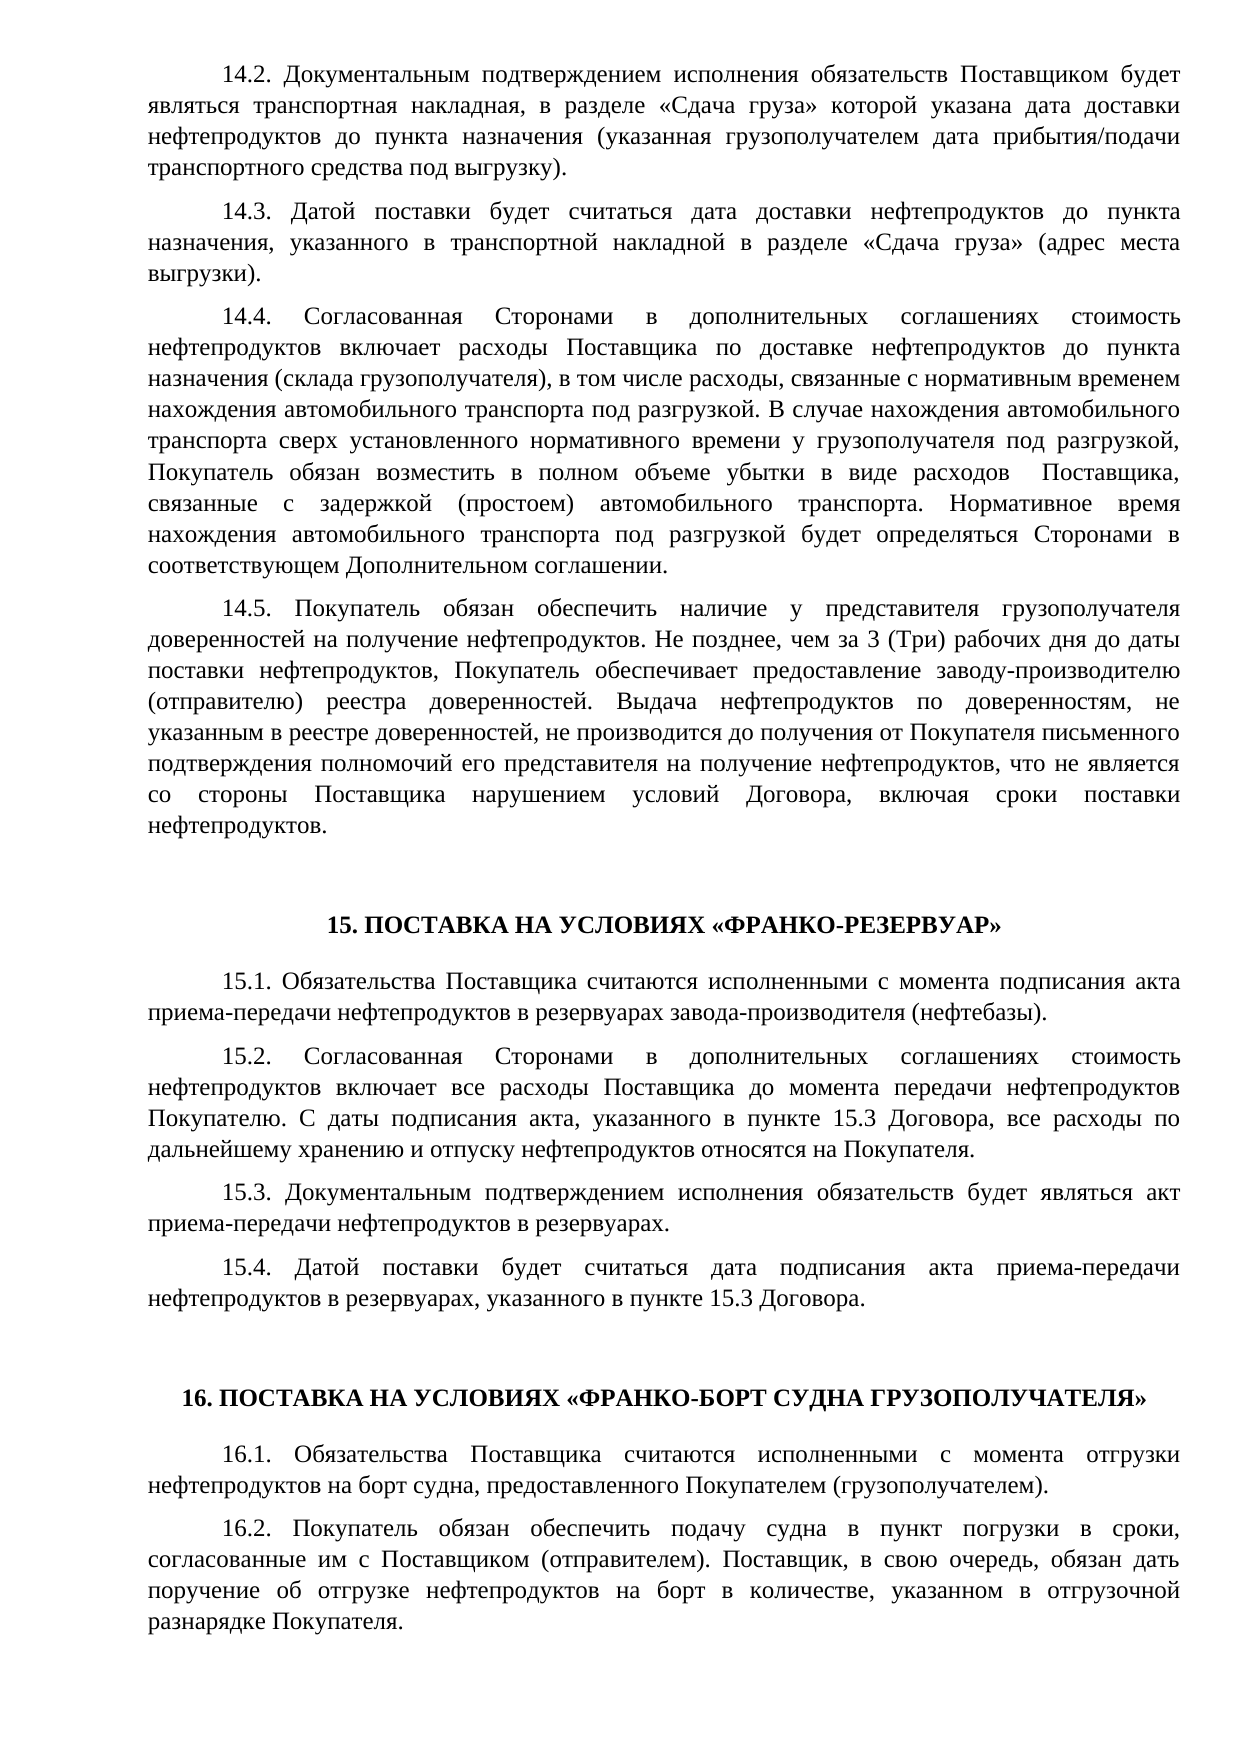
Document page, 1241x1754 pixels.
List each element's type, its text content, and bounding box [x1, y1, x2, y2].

text 15. ПОСТАВКА НА УСЛОВИЯХ «ФРАНКО-РЕЗЕРВУАР» [148, 910, 1181, 939]
text 16. ПОСТАВКА НА УСЛОВИЯХ «ФРАНКО-БОРТ СУДНА ГРУЗОПОЛУЧАТЕЛЯ» [148, 1383, 1181, 1411]
text 15.1. Обязательства Поставщика считаются исполненными с момента подписания акта приема-передачи нефтепродуктов в резервуарах завода-производителя (нефтебазы). [148, 966, 1181, 1026]
text 15.3. Документальным подтверждением исполнения обязательств будет являться акт приема-передачи нефтепродуктов в резервуарах. [148, 1177, 1181, 1237]
text 14.5. Покупатель обязан обеспечить наличие у представителя грузополучателя доверенностей на получение нефтепродуктов. Не позднее, чем за 3 (Три) рабочих дня до даты поставки нефтепродуктов, Покупатель обеспечивает предоставление заводу-производителю (отправителю) реестра доверенностей. Выдача нефтепродуктов по доверенностям, не указанным в реестре доверенностей, не производится до получения от Покупателя письменного подтверждения полномочий его представителя на получение нефтепродуктов, что не является со стороны Поставщика нарушением условий Договора, включая сроки поставки нефтепродуктов. [148, 593, 1181, 839]
text 14.2. Документальным подтверждением исполнения обязательств Поставщиком будет являться транспортная накладная, в разделе «Сдача груза» которой указана дата доставки нефтепродуктов до пункта назначения (указанная грузополучателем дата прибытия/подачи транспортного средства под выгрузку). [148, 59, 1181, 181]
text 15.2. Согласованная Сторонами в дополнительных соглашениях стоимость нефтепродуктов включает все расходы Поставщика до момента передачи нефтепродуктов Покупателю. С даты подписания акта, указанного в пункте 15.3 Договора, все расходы по дальнейшему хранению и отпуску нефтепродуктов относятся на Покупателя. [148, 1041, 1181, 1163]
text 16.2. Покупатель обязан обеспечить подачу судна в пункт погрузки в сроки, согласованные им с Поставщиком (отправителем). Поставщик, в свою очередь, обязан дать поручение об отгрузке нефтепродуктов на борт в количестве, указанном в отгрузочной разнарядке Покупателя. [148, 1513, 1181, 1635]
text 15.4. Датой поставки будет считаться дата подписания акта приема-передачи нефтепродуктов в резервуарах, указанного в пункте 15.3 Договора. [148, 1252, 1181, 1312]
text 14.3. Датой поставки будет считаться дата доставки нефтепродуктов до пункта назначения, указанного в транспортной накладной в разделе «Сдача груза» (адрес места выгрузки). [148, 196, 1181, 287]
text 14.4. Согласованная Сторонами в дополнительных соглашениях стоимость нефтепродуктов включает расходы Поставщика по доставке нефтепродуктов до пункта назначения (склада грузополучателя), в том числе расходы, связанные с нормативным временем нахождения автомобильного транспорта под разгрузкой. В случае нахождения автомобильного транспорта сверх установленного нормативного времени у грузополучателя под разгрузкой, Покупатель обязан возместить в полном объеме убытки в виде расходов Поставщика, связанные с задержкой (простоем) автомобильного транспорта. Нормативное время нахождения автомобильного транспорта под разгрузкой будет определяться Сторонами в соответствующем Дополнительном соглашении. [148, 301, 1181, 578]
text 16.1. Обязательства Поставщика считаются исполненными с момента отгрузки нефтепродуктов на борт судна, предоставленного Покупателем (грузополучателем). [148, 1439, 1181, 1498]
